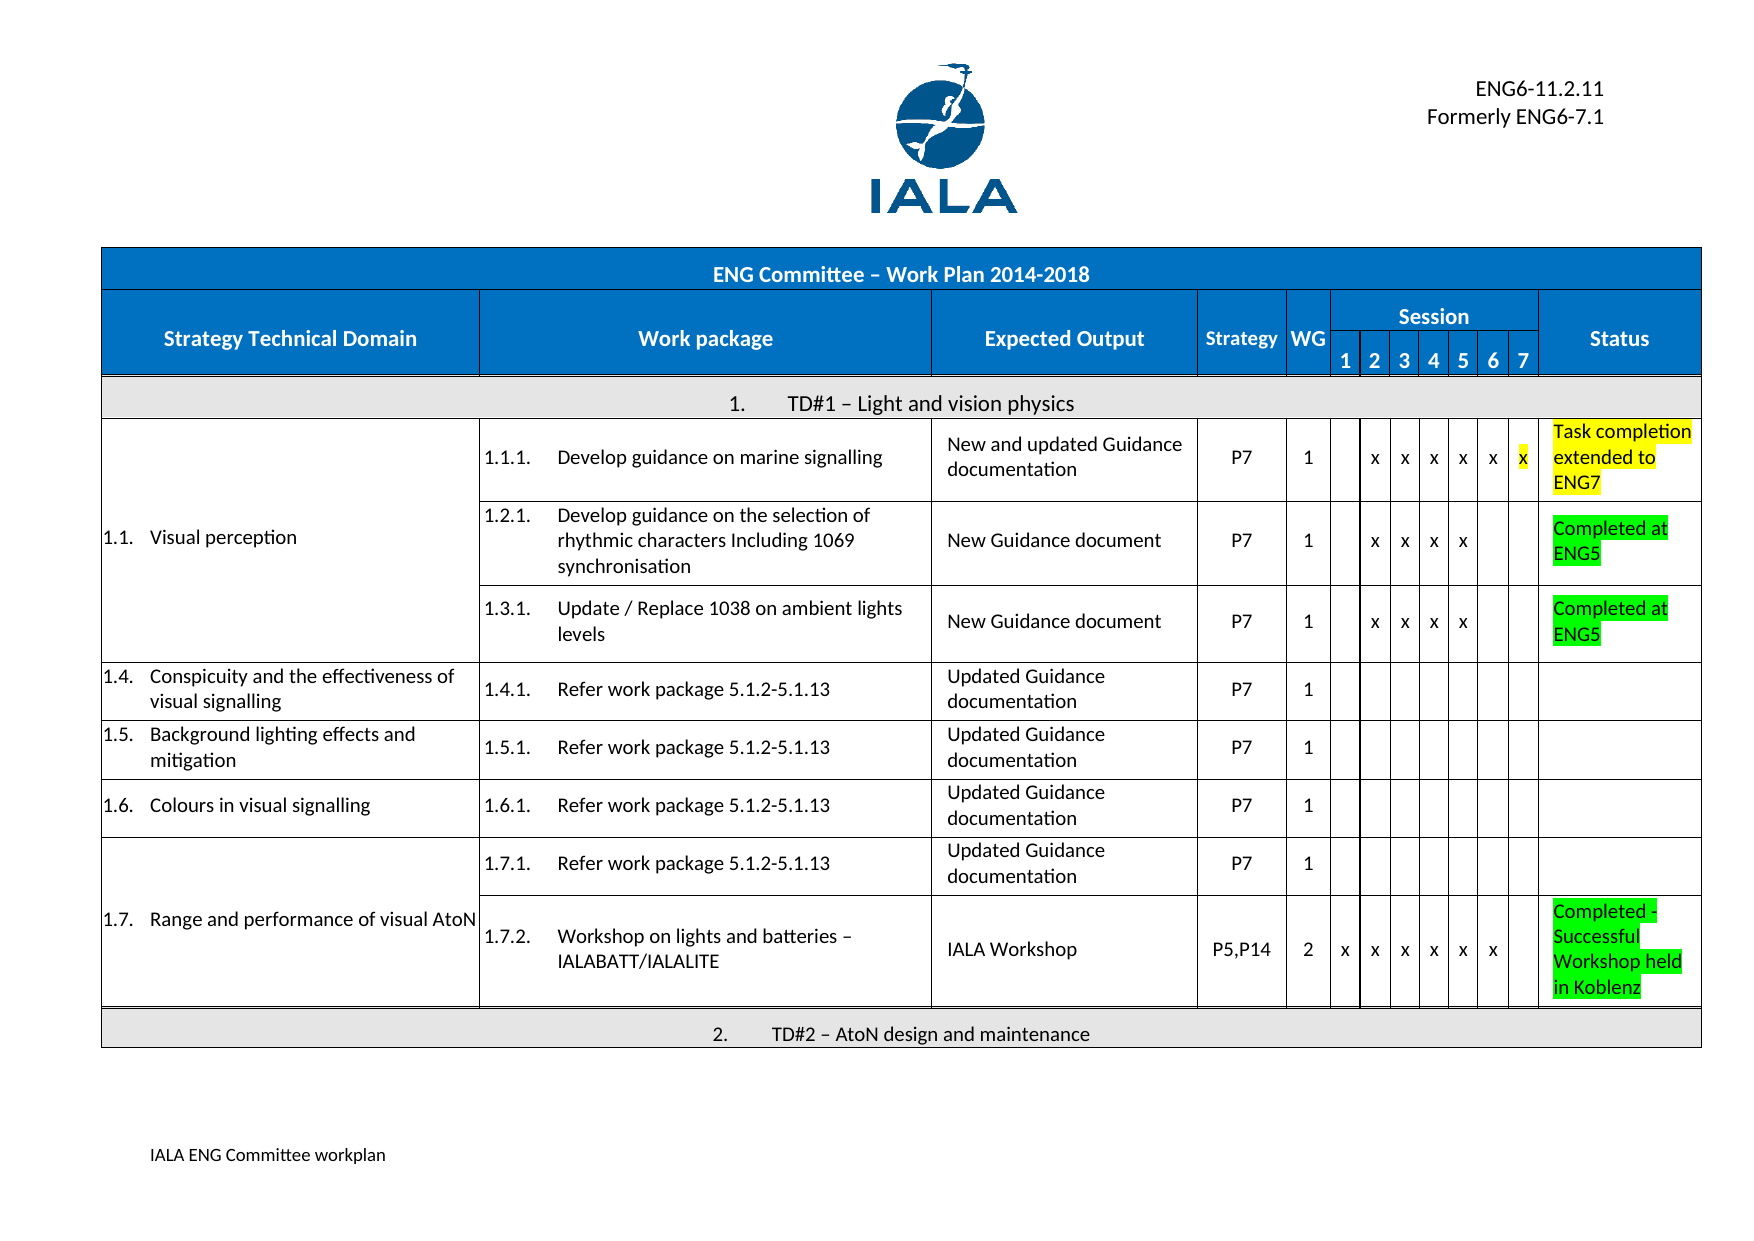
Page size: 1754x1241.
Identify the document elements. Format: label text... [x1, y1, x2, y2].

table_cell Refer work package 5.1.2-5.1.13 [480, 721, 931, 778]
table_cell x [1361, 419, 1390, 501]
table_cell [1361, 838, 1390, 895]
table_cell New Guidance document [932, 502, 1197, 584]
table_cell [1449, 780, 1477, 837]
table_cell New Guidance document [932, 586, 1197, 662]
table_cell [1509, 502, 1538, 584]
table_cell x [1449, 502, 1477, 584]
table_cell [1509, 721, 1538, 778]
table_cell Colours in visual signalling [102, 780, 479, 837]
table_cell 5 [1449, 331, 1477, 374]
table_cell [1539, 721, 1701, 778]
table_cell Completed -Successful Workshop held in Koblenz [1539, 896, 1701, 1006]
table_cell 1 [1287, 663, 1330, 720]
table_cell [1478, 721, 1508, 778]
table_cell [1361, 721, 1390, 778]
table_cell Refer work package 5.1.2-5.1.13 [480, 663, 931, 720]
table_cell [1509, 780, 1538, 837]
table_cell Refer work package 5.1.2-5.1.13 [480, 780, 931, 837]
table_cell Conspicuity and the effectiveness of visual signalling [102, 663, 479, 720]
table_cell Expected Output [932, 290, 1197, 374]
table_cell [1391, 721, 1419, 778]
table_cell Work package [480, 290, 931, 374]
table_cell [1331, 780, 1359, 837]
table_cell x [1449, 896, 1477, 1006]
table_cell [1331, 663, 1359, 720]
table_cell [1478, 838, 1508, 895]
table_cell 1 [1287, 780, 1330, 837]
table_cell Background lighting effects and mitigation [102, 721, 479, 778]
table_cell x [1449, 419, 1477, 501]
table_cell 1 [1287, 721, 1330, 778]
table_cell [1509, 663, 1538, 720]
table_cell P7 [1198, 838, 1286, 895]
table_cell P7 [1198, 780, 1286, 837]
table_cell [1391, 663, 1419, 720]
table_cell x [1361, 502, 1390, 584]
table_cell [1361, 663, 1390, 720]
table_cell Status [1539, 290, 1701, 374]
table_cell x [1478, 419, 1508, 501]
table_cell 1 [1287, 419, 1330, 501]
table_cell x [1361, 586, 1390, 662]
table_cell [1478, 502, 1508, 584]
table_cell [1509, 838, 1538, 895]
table_cell [1509, 896, 1538, 1006]
table_cell Updated Guidance documentation [932, 663, 1197, 720]
table_cell [1449, 663, 1477, 720]
table_cell x [1391, 586, 1419, 662]
table_cell x [1391, 419, 1419, 501]
table_cell IALA Workshop [932, 896, 1197, 1006]
table_cell Develop guidance on marine signalling [480, 419, 931, 501]
table_cell x [1509, 419, 1538, 501]
table_cell [1331, 838, 1359, 895]
table_cell [1539, 780, 1701, 837]
table_cell P7 [1198, 721, 1286, 778]
table_cell Develop guidance on the selection of rhythmic characters Including 1069 synchronisation [480, 502, 931, 584]
table_cell x [1391, 502, 1419, 584]
table_cell Updated Guidance documentation [932, 780, 1197, 837]
table_cell x [1361, 896, 1390, 1006]
table_cell 3 [1390, 331, 1418, 374]
table_cell P7 [1198, 663, 1286, 720]
table_cell Completed at ENG5 [1539, 586, 1701, 662]
table_cell Strategy [1198, 290, 1286, 374]
table_cell [1331, 721, 1359, 778]
table_cell New and updated Guidance documentation [932, 419, 1197, 501]
table_cell [1331, 586, 1359, 662]
table_cell Updated Guidance documentation [932, 721, 1197, 778]
table_cell [1420, 721, 1448, 778]
table_cell Visual perception [102, 419, 479, 662]
table_cell x [1331, 896, 1359, 1006]
table_cell Task completion extended to ENG7 [1539, 419, 1701, 501]
table_cell Strategy Technical Domain [102, 290, 479, 374]
table_cell P7 [1198, 586, 1286, 662]
table_cell [1478, 780, 1508, 837]
table_cell 1 [1287, 586, 1330, 662]
table_cell 1 [1287, 502, 1330, 584]
table_cell [1449, 721, 1477, 778]
table_cell [1449, 838, 1477, 895]
picture [837, 46, 1043, 247]
table_cell 6 [1478, 331, 1508, 374]
table_cell 2 [1361, 331, 1389, 374]
table_cell [1420, 838, 1448, 895]
table_cell [1478, 586, 1508, 662]
table_cell TD#1 – Light and vision physics [102, 377, 1701, 417]
table_cell [1539, 663, 1701, 720]
table_cell [1509, 586, 1538, 662]
table_cell [1361, 780, 1390, 837]
table_cell [1391, 838, 1419, 895]
table_cell x [1478, 896, 1508, 1006]
table_cell x [1391, 896, 1419, 1006]
table_cell [1331, 502, 1359, 584]
table_cell Refer work package 5.1.2-5.1.13 [480, 838, 931, 895]
table_cell P5,P14 [1198, 896, 1286, 1006]
table_cell [1420, 663, 1448, 720]
table_cell Range and performance of visual AtoN [102, 838, 479, 1006]
table_cell x [1420, 896, 1448, 1006]
table_cell 4 [1419, 331, 1448, 374]
table_cell [1539, 838, 1701, 895]
table_cell x [1420, 419, 1448, 501]
table_cell P7 [1198, 502, 1286, 584]
table_header ENG Committee – Work Plan 2014-2018 [102, 248, 1701, 289]
table_cell Completed at ENG5 [1539, 502, 1701, 584]
table_cell 1 [1331, 331, 1359, 374]
table_cell P7 [1198, 419, 1286, 501]
table_cell [1391, 780, 1419, 837]
table_cell [1478, 663, 1508, 720]
table_cell 2 [1287, 896, 1330, 1006]
table_cell 7 [1509, 331, 1538, 374]
table_cell x [1420, 586, 1448, 662]
table_cell TD#2 – AtoN design and maintenance [102, 1009, 1701, 1047]
table_cell [1420, 780, 1448, 837]
table_cell WG [1287, 290, 1330, 374]
table_cell Workshop on lights and batteries – IALABATT/IALALITE [480, 896, 931, 1006]
table_cell 1 [1287, 838, 1330, 895]
table_cell Session [1331, 290, 1538, 330]
table_cell Update / Replace 1038 on ambient lights levels [480, 586, 931, 662]
table_cell Updated Guidance documentation [932, 838, 1197, 895]
table_cell [1331, 419, 1359, 501]
table_cell x [1449, 586, 1477, 662]
table_cell x [1420, 502, 1448, 584]
